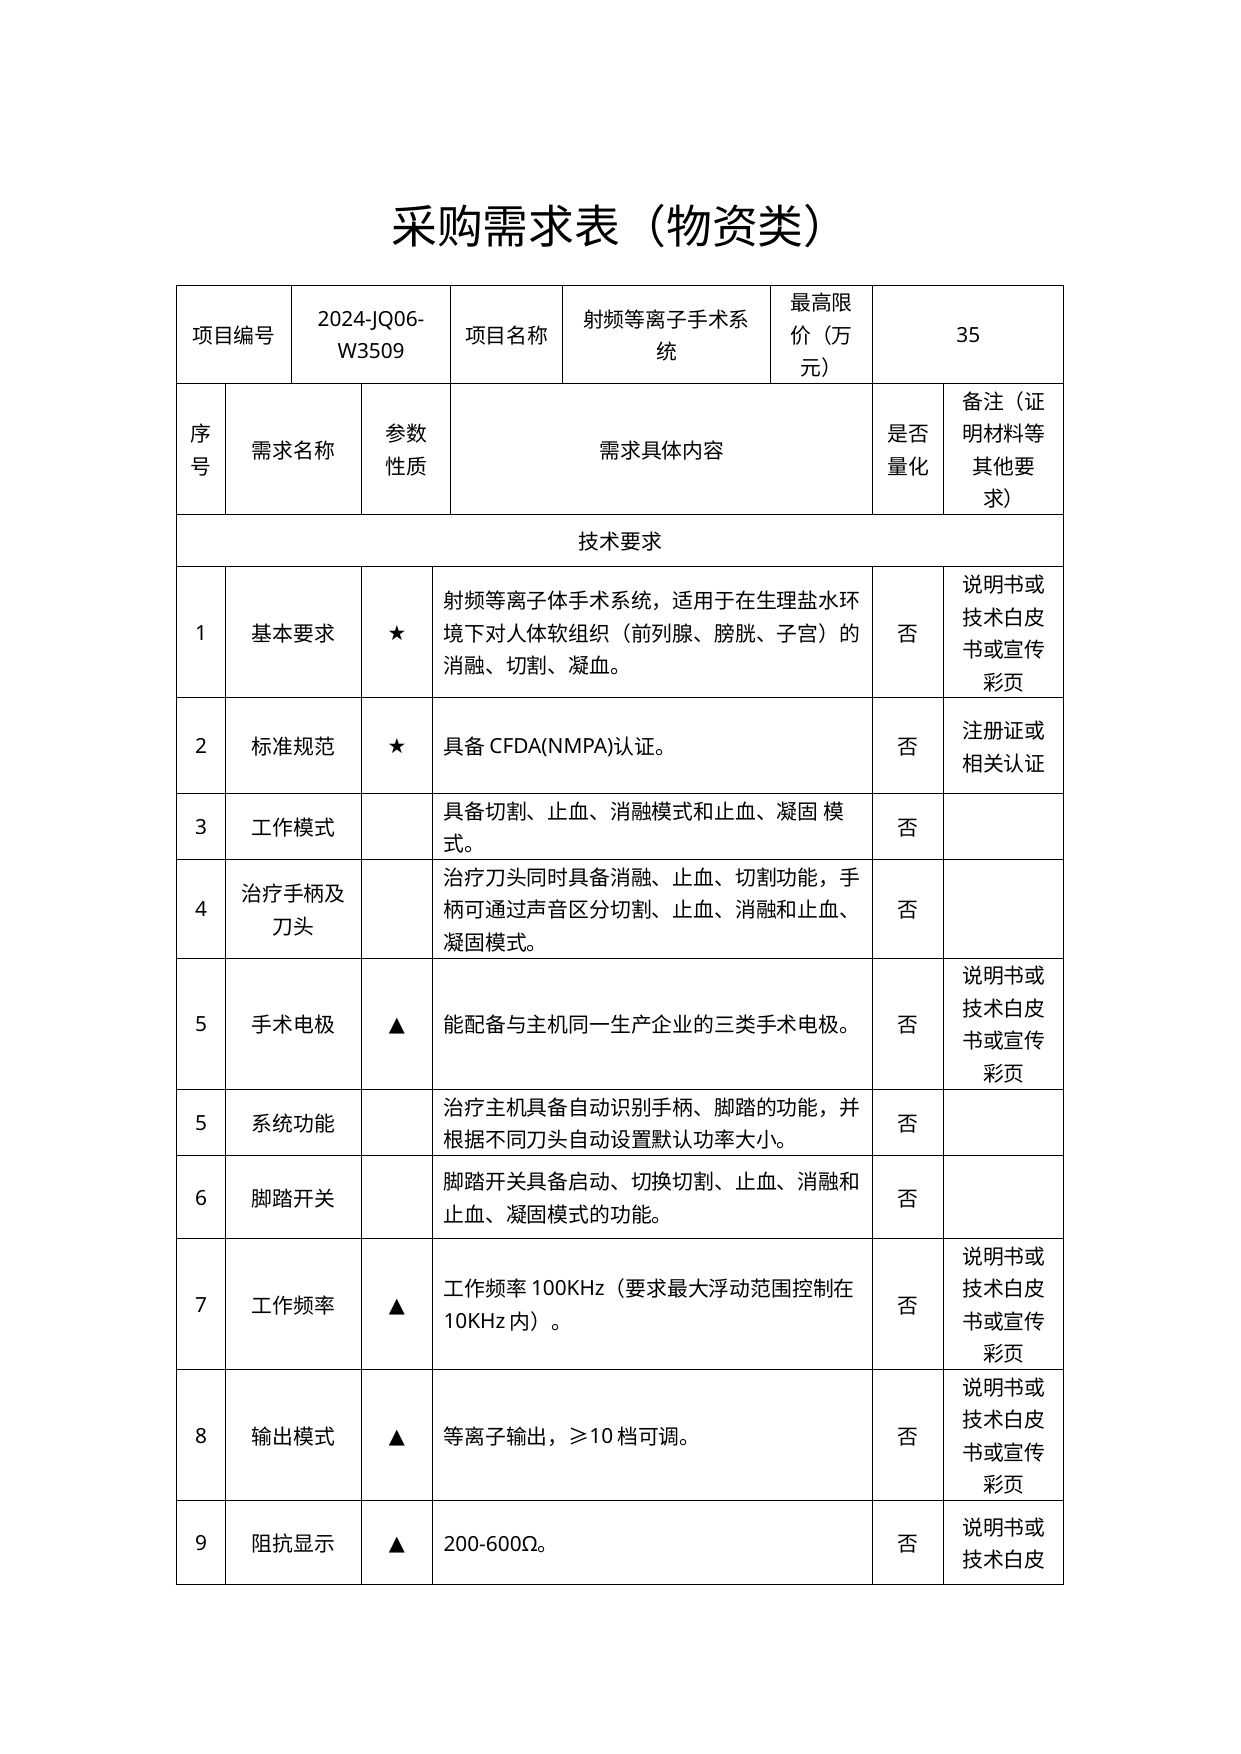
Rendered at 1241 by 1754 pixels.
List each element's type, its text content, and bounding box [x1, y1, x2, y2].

table_cell 手术电极 [226, 959, 361, 1089]
table_cell ▲ [362, 1370, 432, 1500]
table_cell 脚踏开关 [226, 1156, 361, 1238]
table_cell 参数 性质 [362, 384, 450, 514]
table_cell 注册证或相关认证 [944, 698, 1063, 793]
table_cell [944, 860, 1063, 958]
table_cell [362, 1156, 432, 1238]
table_cell 否 [873, 1156, 943, 1238]
table_cell 具备CFDA(NMPA)认证。 [433, 698, 872, 793]
table_cell 否 [873, 698, 943, 793]
table_cell 技术要求 [177, 515, 1063, 566]
table_cell 5 [177, 1090, 225, 1155]
table_cell [944, 1090, 1063, 1155]
table_header 2024-JQ06-W3509 [292, 286, 450, 383]
table_cell 标准规范 [226, 698, 361, 793]
table_header 项目名称 [451, 286, 562, 383]
table_cell 说明书或技术白皮书或宣传彩页 [944, 959, 1063, 1089]
table_cell 说明书或技术白皮书或宣传彩页 [944, 567, 1063, 697]
table_cell 需求具体内容 [451, 384, 872, 514]
table_cell 等离子输出，≥10档可调。 [433, 1370, 872, 1500]
table_cell 具备切割、止血、消融模式和止血、凝固 模式。 [433, 794, 872, 859]
table_cell 治疗主机具备自动识别手柄、脚踏的功能，并根据不同刀头自动设置默认功率大小。 [433, 1090, 872, 1155]
table_cell 系统功能 [226, 1090, 361, 1155]
table_cell 否 [873, 1239, 943, 1369]
table_cell 能配备与主机同一生产企业的三类手术电极。 [433, 959, 872, 1089]
table_cell 7 [177, 1239, 225, 1369]
table_cell 射频等离子体手术系统，适用于在生理盐水环境下对人体软组织（前列腺、膀胱、子宫）的消融、切割、凝血。 [433, 567, 872, 697]
table_cell 8 [177, 1370, 225, 1500]
table_cell 备注（证明材料等其他要求） [944, 384, 1063, 514]
table_cell 9 [177, 1501, 225, 1583]
table_cell 2 [177, 698, 225, 793]
table_header 项目编号 [177, 286, 291, 383]
table_cell 说明书或技术白皮书或宣传彩页 [944, 1370, 1063, 1500]
table_cell 否 [873, 860, 943, 958]
table_cell 是否 量化 [873, 384, 943, 514]
table_cell 需求名称 [226, 384, 361, 514]
table_cell 否 [873, 1501, 943, 1583]
table_cell 否 [873, 959, 943, 1089]
table_cell [362, 794, 432, 859]
table_cell 否 [873, 794, 943, 859]
table_cell [362, 860, 432, 958]
table_cell [944, 1156, 1063, 1238]
table_cell 4 [177, 860, 225, 958]
table_cell ▲ [362, 1239, 432, 1369]
table_cell 工作模式 [226, 794, 361, 859]
table_cell [944, 794, 1063, 859]
table_cell 说明书或技术白皮书或宣传彩页 [944, 1239, 1063, 1369]
text 采购需求表（物资类） [187, 174, 1053, 272]
table_cell 工作频率100KHz（要求最大浮动范围控制在10KHz内）。 [433, 1239, 872, 1369]
table_header 35 [873, 286, 1063, 383]
table_cell 阻抗显示 [226, 1501, 361, 1583]
table_cell ★ [362, 698, 432, 793]
table_cell 脚踏开关具备启动、切换切割、止血、消融和止血、凝固模式的功能。 [433, 1156, 872, 1238]
table_cell 基本要求 [226, 567, 361, 697]
table_cell 说明书或技术白皮书或宣传彩页 [944, 1501, 1063, 1583]
table_header 最高限价（万元） [771, 286, 872, 383]
table_cell ▲ [362, 959, 432, 1089]
table_cell 否 [873, 567, 943, 697]
table_cell 1 [177, 567, 225, 697]
table_cell 输出模式 [226, 1370, 361, 1500]
table_cell 工作频率 [226, 1239, 361, 1369]
table_cell 5 [177, 959, 225, 1089]
table_cell 200-600Ω。 [433, 1501, 872, 1583]
table_cell ▲ [362, 1501, 432, 1583]
table_cell ★ [362, 567, 432, 697]
table_cell 否 [873, 1090, 943, 1155]
table_cell 否 [873, 1370, 943, 1500]
table_cell 治疗刀头同时具备消融、止血、切割功能，手柄可通过声音区分切割、止血、消融和止血、凝固模式。 [433, 860, 872, 958]
table_cell 序号 [177, 384, 225, 514]
table_cell 治疗手柄及刀头 [226, 860, 361, 958]
table_header 射频等离子手术系统 [563, 286, 770, 383]
table_cell 6 [177, 1156, 225, 1238]
table_cell 3 [177, 794, 225, 859]
table_cell [362, 1090, 432, 1155]
